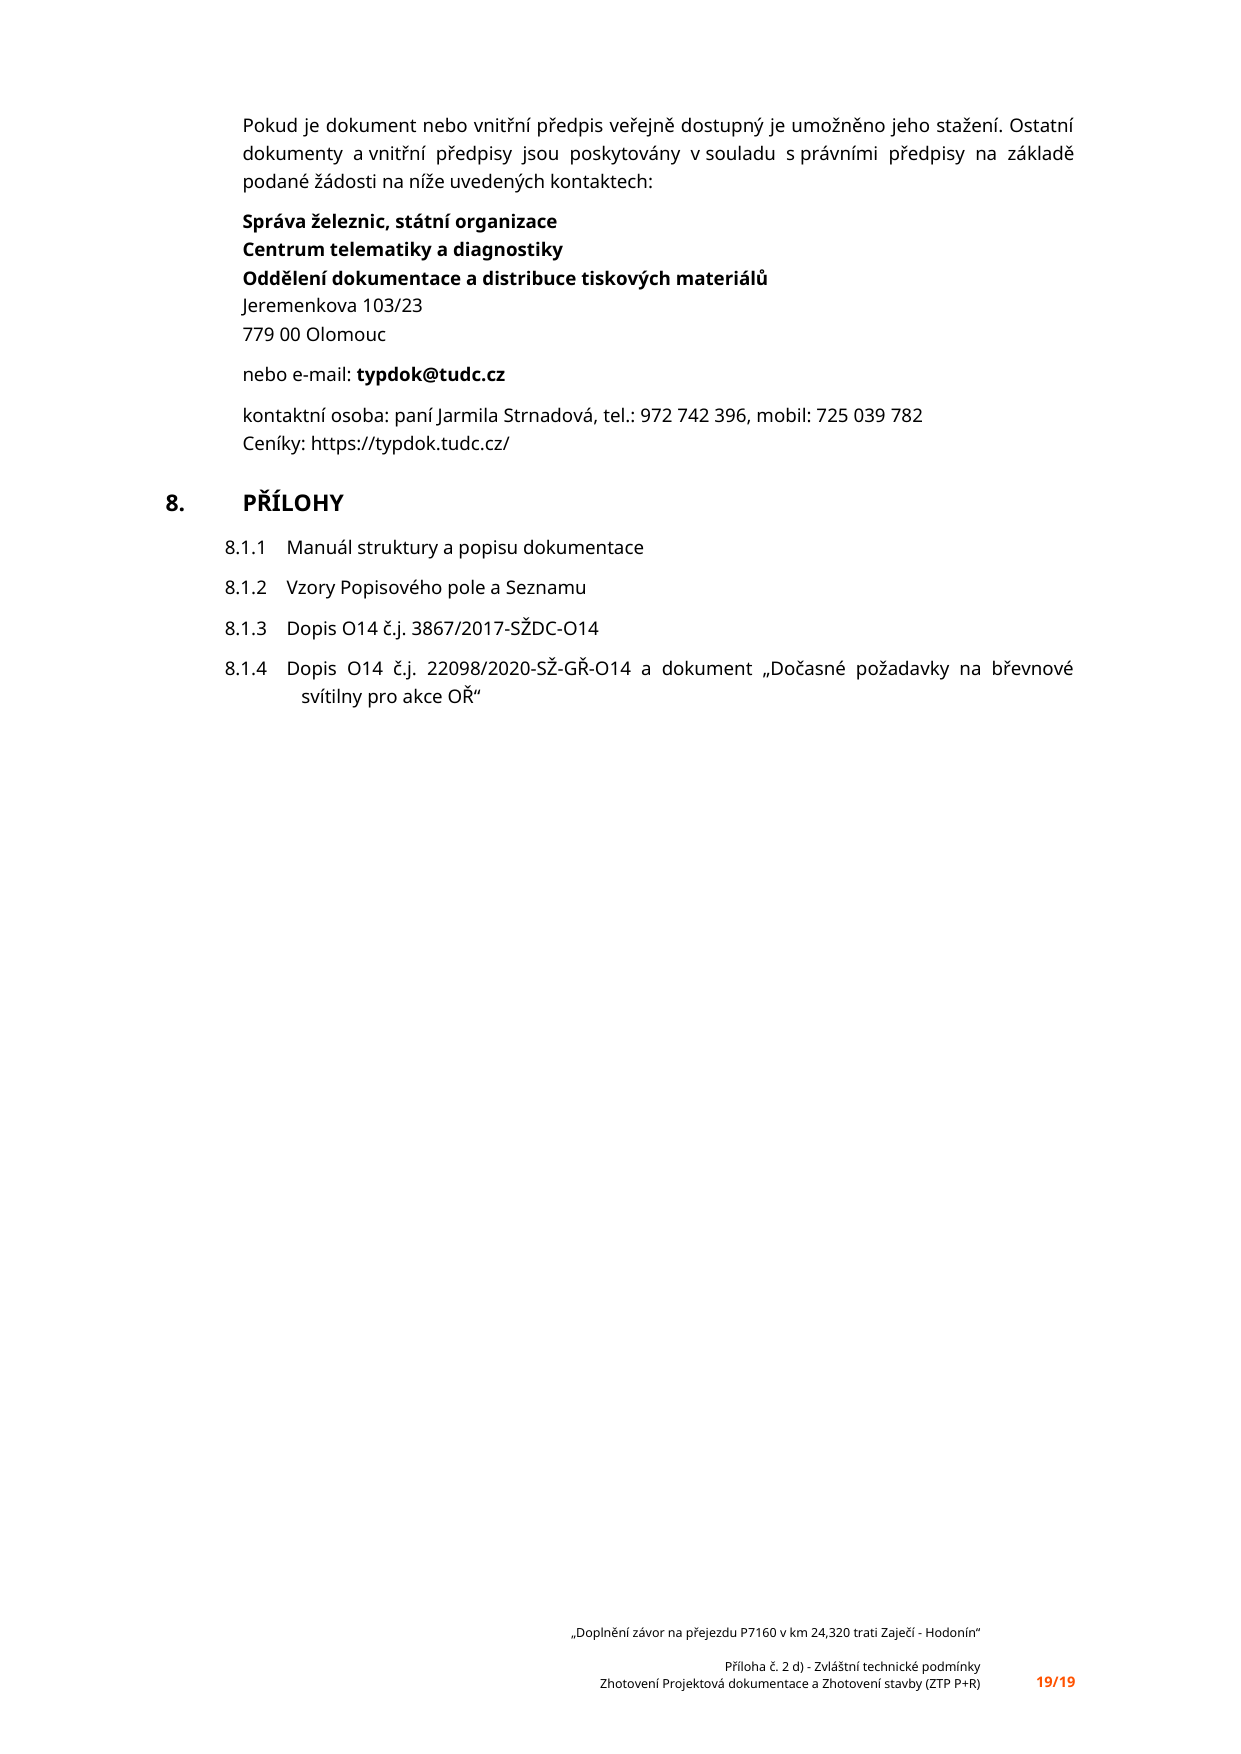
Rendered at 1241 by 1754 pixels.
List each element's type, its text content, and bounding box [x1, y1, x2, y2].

text Jeremenkova 103/23 [242, 293, 1075, 318]
text nebo e-mail: typdok@tudc.cz [242, 361, 1075, 387]
text kontaktní osoba: paní Jarmila Strnadová, tel.: 972 742 396, mobil: 725 039 782 [242, 402, 1075, 427]
text Oddělení dokumentace a distribuce tiskových materiálů [242, 265, 1075, 290]
text Pokud je dokument nebo vnitřní předpis veřejně dostupný je umožněno jeho stažení. Ostatní dokumenty a vnitřní předpisy jsou poskytovány v souladu s právními předpisy na základě podané žádosti na níže uvedených kontaktech: [242, 112, 1075, 194]
text PŘÍLOHY [165, 487, 1075, 518]
text Centrum telematiky a diagnostiky [242, 237, 1075, 262]
text Dopis O14 č.j. 22098/2020-SŽ-GŘ-O14 a dokument „Dočasné požadavky na břevnové svítilny pro akce OŘ“ [224, 656, 1075, 709]
text Správa železnic, státní organizace [242, 209, 1075, 234]
text 779 00 Olomouc [242, 321, 1075, 346]
text Manuál struktury a popisu dokumentace [224, 534, 1075, 559]
text Dopis O14 č.j. 3867/2017-SŽDC-O14 [224, 615, 1075, 641]
text Ceníky: https://typdok.tudc.cz/ [242, 430, 1075, 455]
text Vzory Popisového pole a Seznamu [224, 574, 1075, 600]
